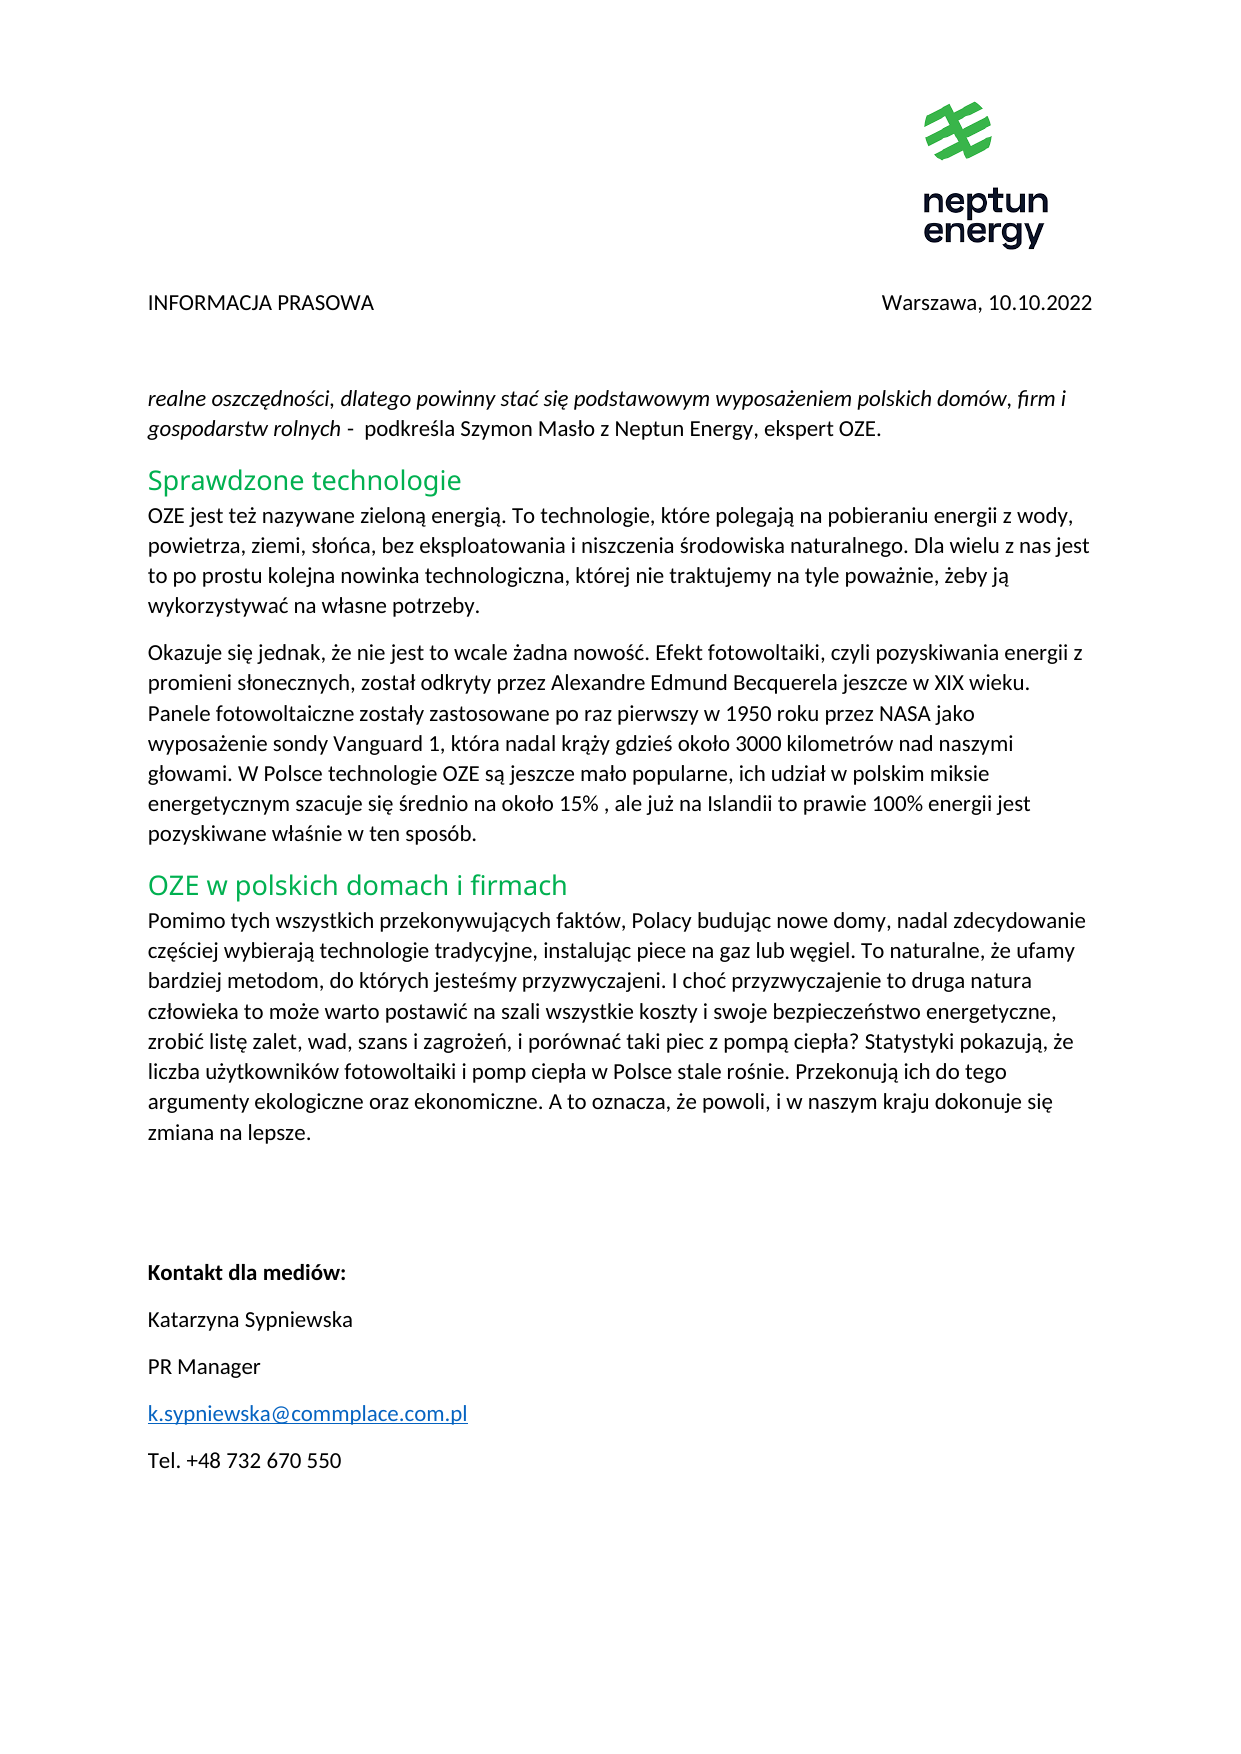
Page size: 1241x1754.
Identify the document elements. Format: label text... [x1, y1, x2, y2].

text Okazuje się jednak, że nie jest to wcale żadna nowość. Efekt fotowoltaiki, czyli pozyskiwania energii z promieni słonecznych, został odkryty przez Alexandre Edmund Becquerela jeszcze w XIX wieku. Panele fotowoltaiczne zostały zastosowane po raz pierwszy w 1950 roku przez NASA jako wyposażenie sondy Vanguard 1, która nadal krąży gdzieś około 3000 kilometrów nad naszymi głowami. W Polsce technologie OZE są jeszcze mało popularne, ich udział w polskim miksie energetycznym szacuje się średnio na około 15% , ale już na Islandii to prawie 100% energii jest pozyskiwane właśnie w ten sposób. [148, 638, 1092, 848]
subtitle OZE w polskich domach i firmach [148, 866, 1092, 903]
text Kontakt dla mediów: [148, 1258, 1092, 1286]
text PR Manager [148, 1352, 1092, 1380]
picture [878, 73, 1093, 288]
text OZE jest też nazywane zieloną energią. To technologie, które polegają na pobieraniu energii z wody, powietrza, ziemi, słońca, bez eksploatowania i niszczenia środowiska naturalnego. Dla wielu z nas jest to po prostu kolejna nowinka technologiczna, której nie traktujemy na tyle poważnie, żeby ją wykorzystywać na własne potrzeby. [148, 501, 1092, 619]
text Tel. +48 732 670 550 [148, 1446, 1092, 1474]
text Katarzyna Sypniewska [148, 1305, 1092, 1333]
text Pomimo tych wszystkich przekonywujących faktów, Polacy budując nowe domy, nadal zdecydowanie częściej wybierają technologie tradycyjne, instalując piece na gaz lub węgiel. To naturalne, że ufamy bardziej metodom, do których jesteśmy przyzwyczajeni. I choć przyzwyczajenie to druga natura człowieka to może warto postawić na szali wszystkie koszty i swoje bezpieczeństwo energetyczne, zrobić listę zalet, wad, szans i zagrożeń, i porównać taki piec z pompą ciepła? Statystyki pokazują, że liczba użytkowników fotowoltaiki i pomp ciepła w Polsce stale rośnie. Przekonują ich do tego argumenty ekologiczne oraz ekonomiczne. A to oznacza, że powoli, i w naszym kraju dokonuje się zmiana na lepsze. [148, 906, 1092, 1146]
subtitle Sprawdzone technologie [148, 461, 1092, 498]
text k.sypniewska@commplace.com.pl [148, 1399, 1092, 1427]
